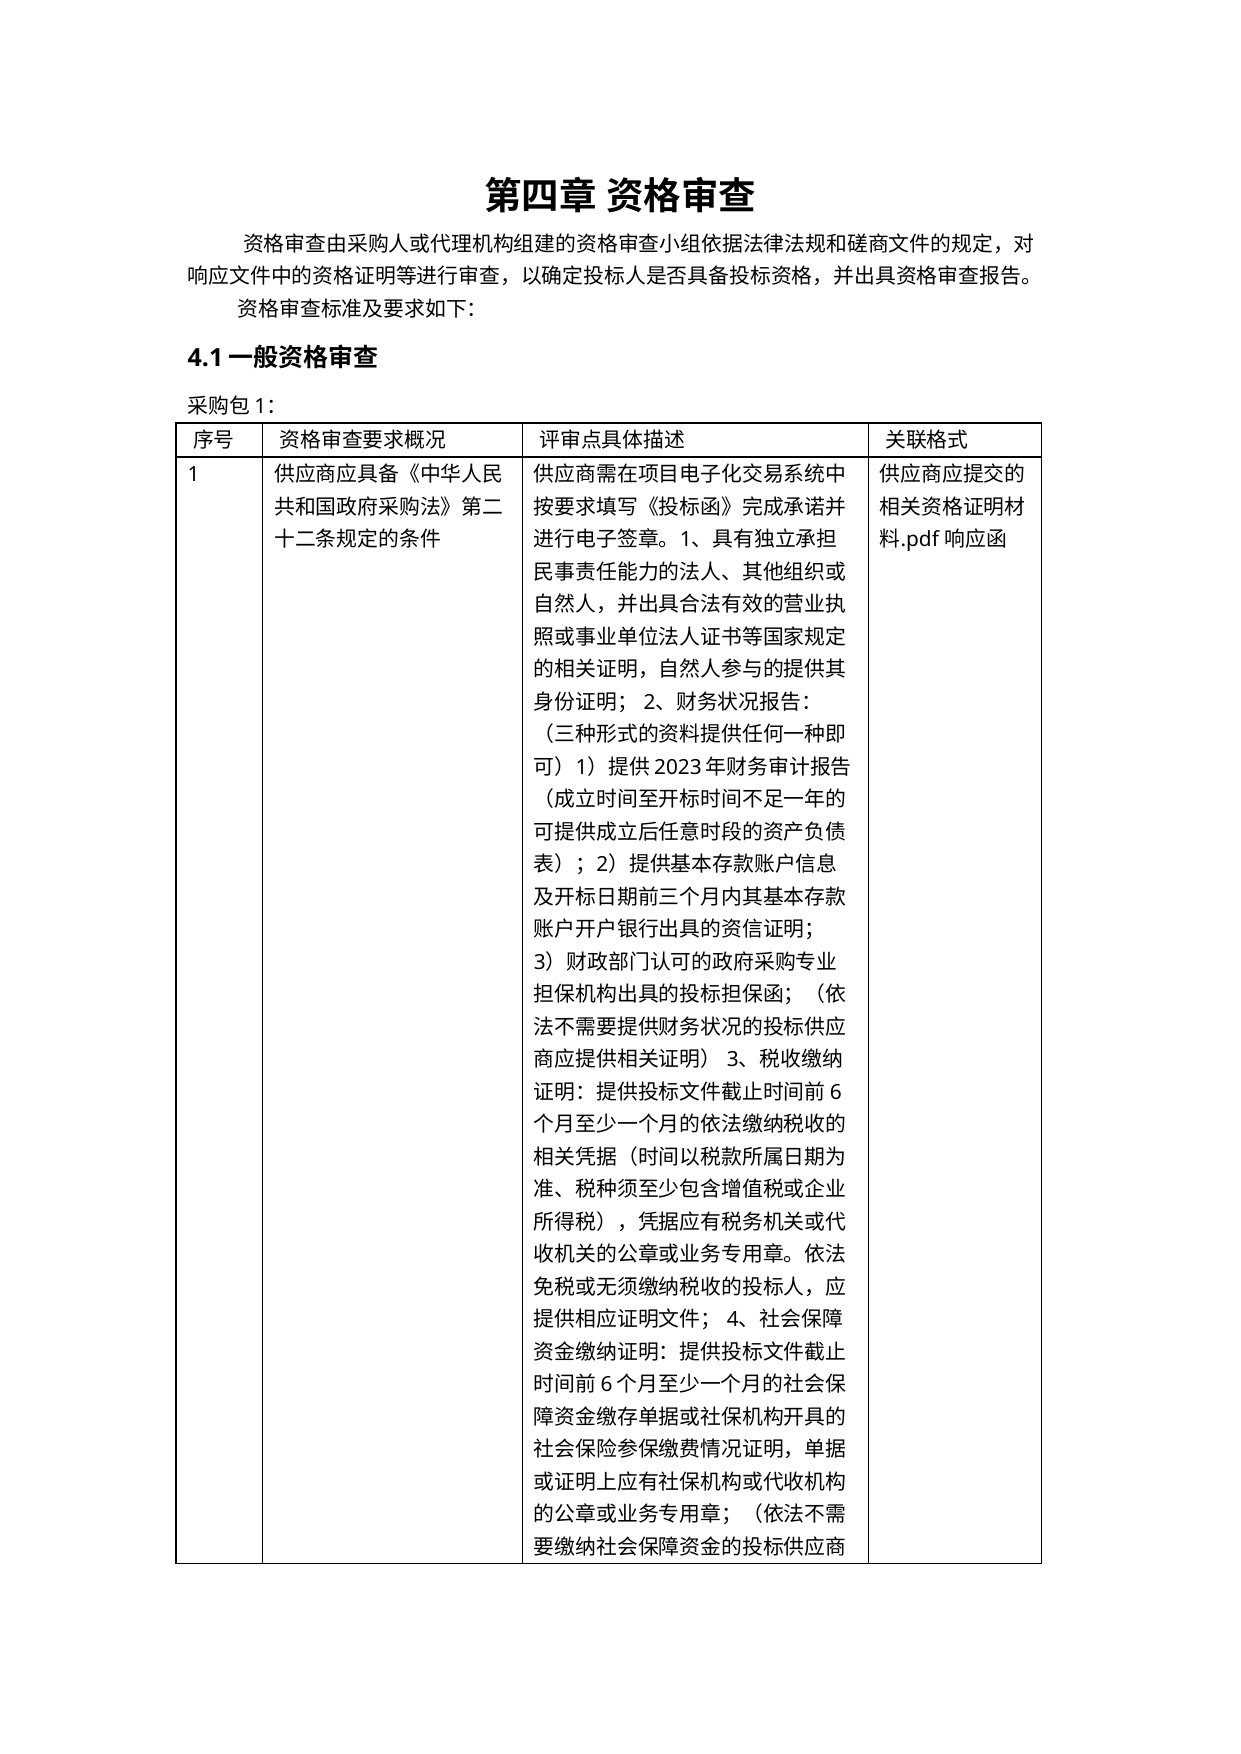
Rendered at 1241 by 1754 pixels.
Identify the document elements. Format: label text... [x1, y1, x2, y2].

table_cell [523, 458, 868, 1563]
text 4.1一般资格审查 [187, 324, 1053, 389]
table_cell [869, 458, 1041, 1563]
text 资格审查由采购人或代理机构组建的资格审查小组依据法律法规和磋商文件的规定，对响应文件中的资格证明等进行审查，以确定投标人是否具备投标资格，并出具资格审查报告。 [187, 227, 1053, 292]
text 第四章 资格审查 [187, 162, 1053, 227]
table_header 评审点具体描述 [523, 424, 868, 456]
text 采购包1： [187, 389, 1053, 422]
table_cell 1 [177, 458, 262, 1563]
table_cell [263, 458, 522, 1563]
table_header 关联格式 [869, 424, 1041, 456]
text 资格审查标准及要求如下： [187, 292, 1053, 324]
table_header 资格审查要求概况 [263, 424, 522, 456]
table_header 序号 [177, 424, 262, 456]
